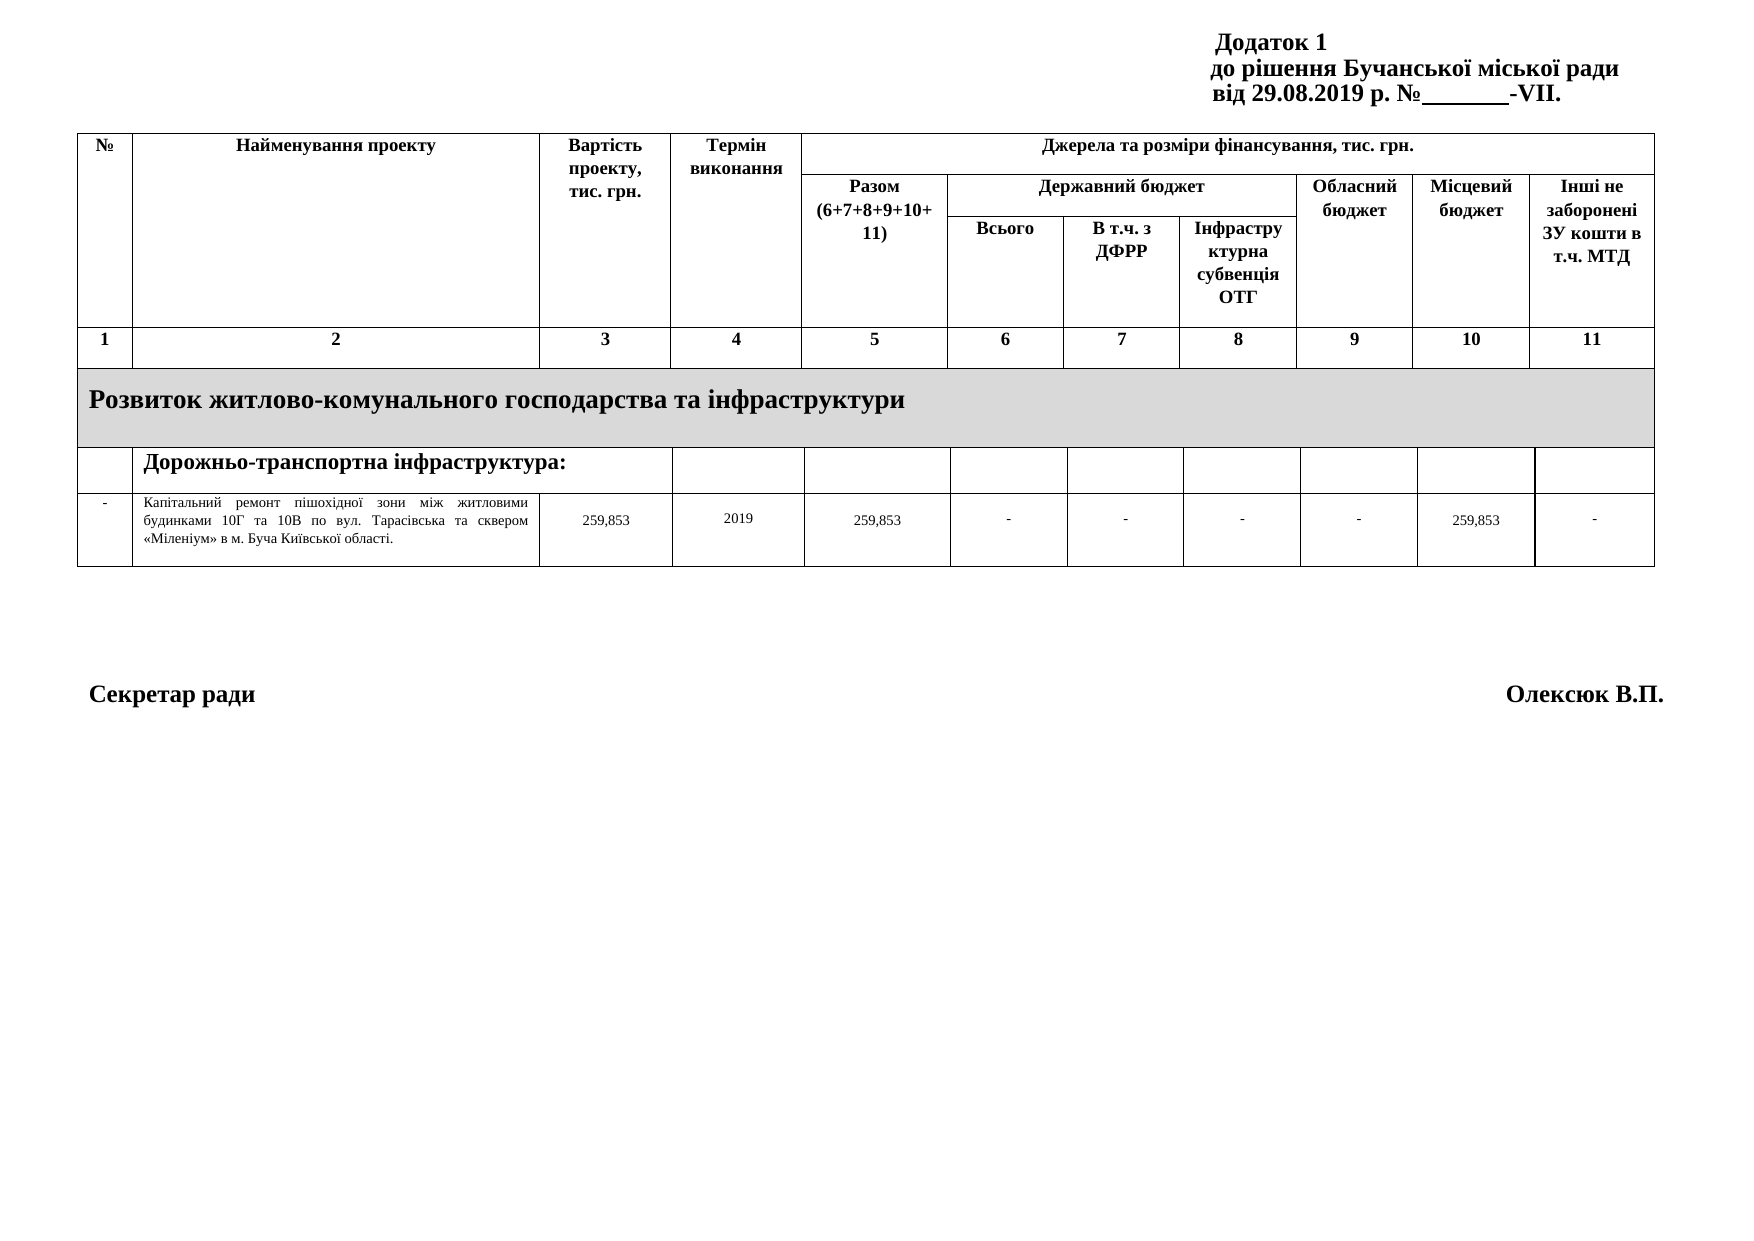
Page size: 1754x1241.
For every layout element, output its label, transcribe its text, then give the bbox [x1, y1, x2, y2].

table_cell - [1184, 494, 1300, 566]
table_cell Інфраструктурна субвенція ОТГ [1180, 217, 1296, 327]
table_cell Розвиток житлово-комунального господарства та інфраструктури [78, 369, 1654, 447]
table_cell В т.ч. з ДФРР [1064, 217, 1179, 327]
table_cell 259,853 [805, 494, 950, 566]
table_header Найменування проекту [133, 134, 539, 327]
table_cell - [1536, 494, 1654, 566]
table_cell 6 [948, 328, 1063, 368]
text від 29.08.2019 р. № -VII. [88, 81, 1666, 107]
table_header Термін виконання [671, 134, 801, 327]
table_cell Місцевий бюджет [1413, 175, 1529, 327]
table_cell 7 [1064, 328, 1179, 368]
table_header № [78, 134, 132, 327]
table_cell [1184, 448, 1300, 493]
table_cell [1418, 448, 1534, 493]
table_cell - [951, 494, 1067, 566]
table_cell 2019 [673, 494, 804, 566]
table_cell [951, 448, 1067, 493]
table_cell [1068, 448, 1183, 493]
table_cell 10 [1413, 328, 1529, 368]
table_header Вартість проекту, тис. грн. [540, 134, 670, 327]
table_cell 5 [802, 328, 947, 368]
table_cell 259,853 [540, 494, 672, 566]
text Додаток 1 [88, 29, 1666, 55]
table_cell 1 [78, 328, 132, 368]
table_cell 9 [1297, 328, 1412, 368]
table_cell Всього [948, 217, 1063, 327]
table_cell [1536, 448, 1654, 493]
table_cell [805, 448, 950, 493]
table_cell Державний бюджет [948, 175, 1296, 216]
table_cell - [78, 494, 132, 566]
text Секретар ради Олексюк В.П. [88, 682, 1666, 708]
table_cell 259,853 [1418, 494, 1534, 566]
table_cell Дорожньо-транспортна інфраструктура: [133, 448, 672, 493]
table_header Джерела та розміри фінансування, тис. грн. [802, 134, 1654, 174]
table_cell 2 [133, 328, 539, 368]
table_cell 3 [540, 328, 670, 368]
table_cell 11 [1530, 328, 1654, 368]
text до рішення Бучанської міської ради [88, 55, 1666, 81]
table_cell Обласний бюджет [1297, 175, 1412, 327]
table_cell 8 [1180, 328, 1296, 368]
table_cell Разом (6+7+8+9+10+11) [802, 175, 947, 327]
table_cell Інші не заборонені ЗУ кошти в т.ч. МТД [1530, 175, 1654, 327]
table_cell Капітальний ремонт пішохідної зони між житловими будинками 10Г та 10В по вул. Тарасівська та сквером «Міленіум» в м. Буча Київської області. [133, 494, 539, 566]
table_cell [673, 448, 804, 493]
table_cell 4 [671, 328, 801, 368]
table_cell [1301, 448, 1417, 493]
table_cell - [1068, 494, 1183, 566]
table_cell [78, 448, 132, 493]
table_cell - [1301, 494, 1417, 566]
